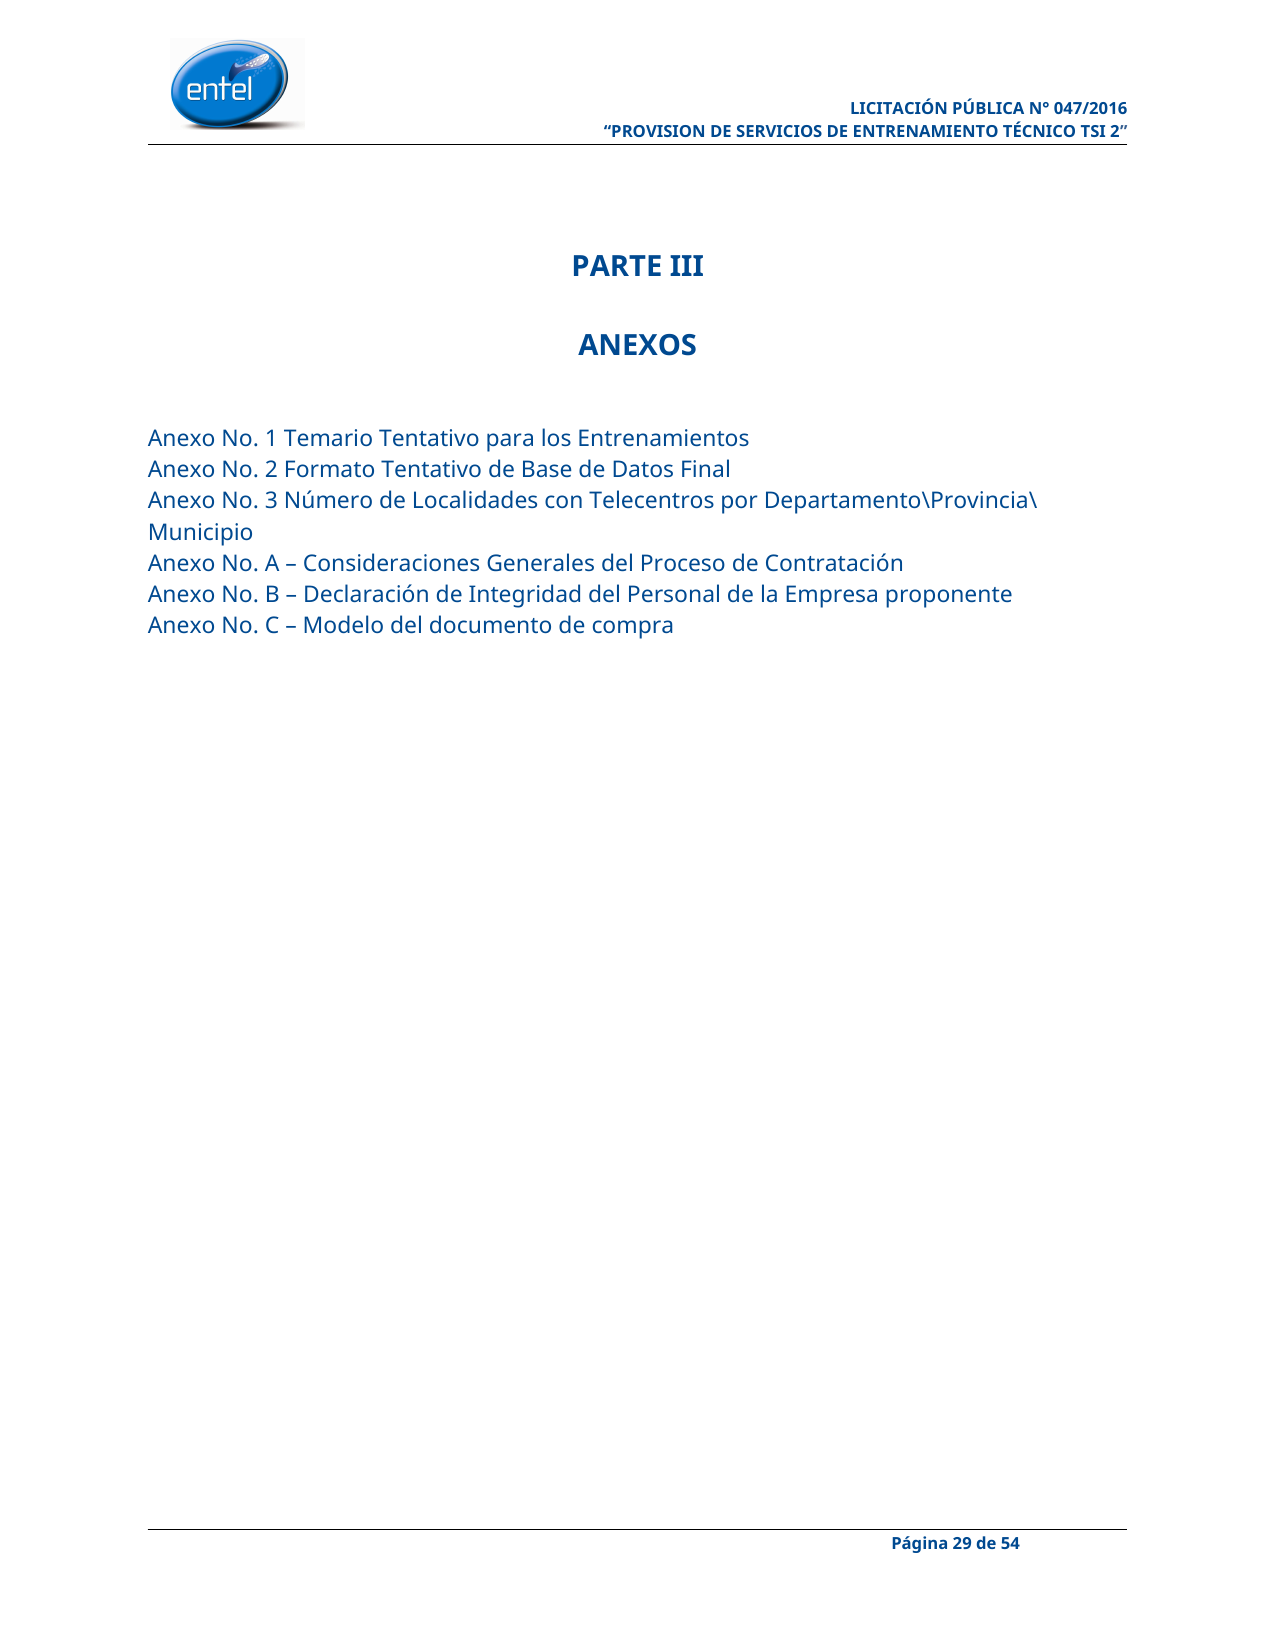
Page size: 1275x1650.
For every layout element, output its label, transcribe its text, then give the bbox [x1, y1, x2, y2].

text Anexo No. 3 Número de Localidades con Telecentros por Departamento\Provincia\Municipio [148, 484, 1127, 547]
text Anexo No. A – Consideraciones Generales del Proceso de Contratación [148, 547, 1127, 578]
text Anexo No. 2 Formato Tentativo de Base de Datos Final [148, 453, 1127, 484]
picture [170, 38, 305, 130]
text ANEXOS [148, 324, 1127, 364]
text Anexo No. B – Declaración de Integridad del Personal de la Empresa proponente [148, 578, 1127, 609]
text Anexo No. 1 Temario Tentativo para los Entrenamientos [148, 422, 1127, 453]
text Anexo No. C – Modelo del documento de compra [148, 609, 1127, 640]
subtitle PARTE III [148, 245, 1127, 285]
